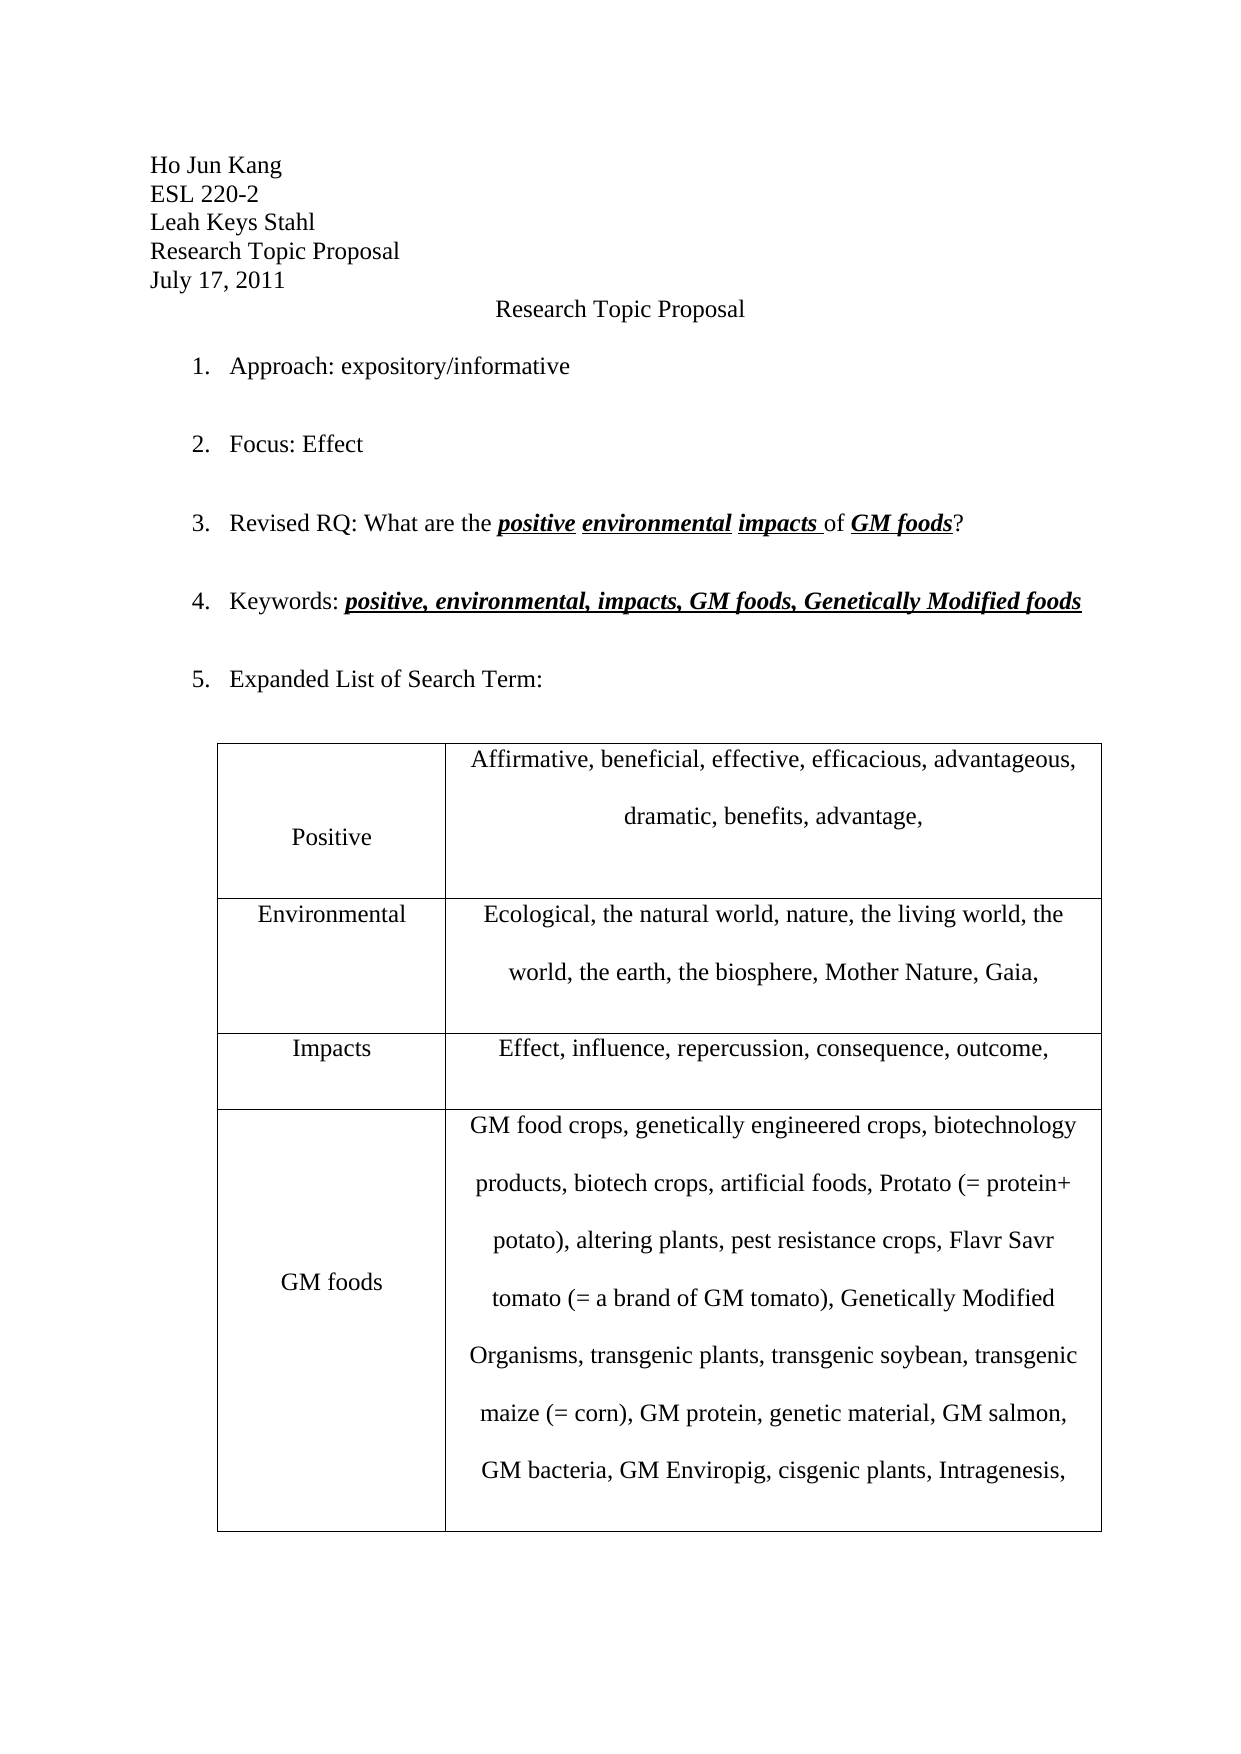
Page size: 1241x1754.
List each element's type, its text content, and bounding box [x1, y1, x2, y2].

table_header Affirmative, beneficial, effective, efficacious, advantageous, dramatic, benefits, advantage, [446, 744, 1101, 898]
text Ho Jun Kang [150, 150, 1090, 179]
list Approach: expository/informative [192, 351, 1090, 380]
table_cell GM foods [218, 1110, 445, 1531]
list Keywords: positive, environmental, impacts, GM foods, Genetically Modified foods [192, 586, 1090, 615]
text Research Topic Proposal [150, 294, 1090, 322]
list Revised RQ: What are the positive environmental impacts of GM foods? [192, 508, 1090, 537]
text July 17, 2011 [150, 265, 1090, 294]
table_cell Environmental [218, 899, 445, 1032]
text Leah Keys Stahl [150, 207, 1090, 236]
text ESL 220-2 [150, 179, 1090, 207]
table_cell Impacts [218, 1034, 445, 1109]
table_header Positive [218, 744, 445, 898]
table_cell Ecological, the natural world, nature, the living world, the world, the earth, the biosphere, Mother Nature, Gaia, [446, 899, 1101, 1032]
table_cell GM food crops, genetically engineered crops, biotechnology products, biotech crops, artificial foods, Protato (= protein+ potato), altering plants, pest resistance crops, Flavr Savr tomato (= a brand of GM tomato), Genetically Modified Organisms, transgenic plants, transgenic soybean, transgenic maize (= corn), GM protein, genetic material, GM salmon, GM bacteria, GM Enviropig, cisgenic plants, Intragenesis, [446, 1110, 1101, 1531]
table_cell Effect, influence, repercussion, consequence, outcome, [446, 1034, 1101, 1109]
text Research Topic Proposal [150, 236, 1090, 265]
list Focus: Effect [192, 429, 1090, 458]
list Expanded List of Search Term: [192, 664, 1090, 693]
